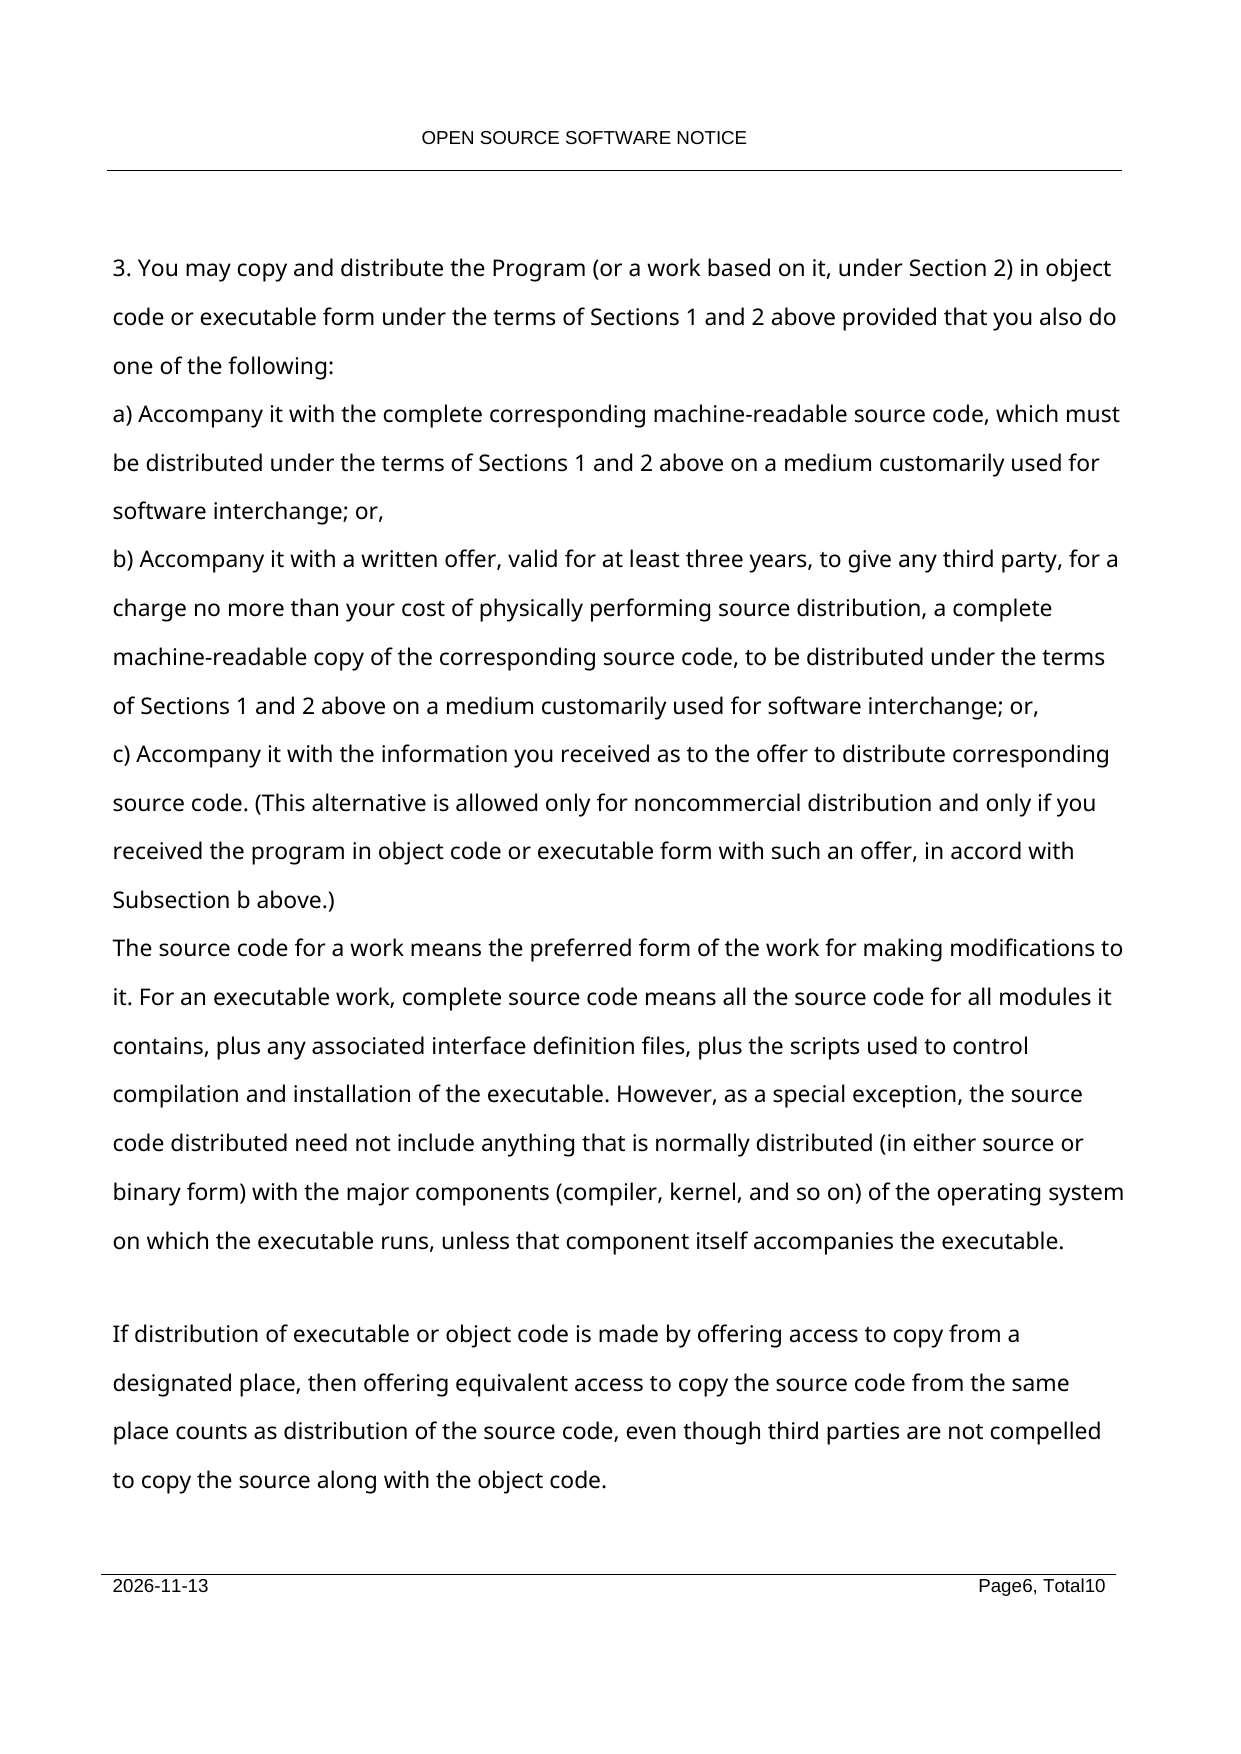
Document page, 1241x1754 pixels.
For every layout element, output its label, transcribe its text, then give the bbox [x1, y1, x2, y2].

text a) Accompany it with the complete corresponding machine-readable source code, which must be distributed under the terms of Sections 1 and 2 above on a medium customarily used for software interchange; or, [112, 397, 1128, 527]
text c) Accompany it with the information you received as to the offer to distribute corresponding source code. (This alternative is allowed only for noncommercial distribution and only if you received the program in object code or executable form with such an offer, in accord with Subsection b above.) [112, 737, 1128, 916]
text b) Accompany it with a written offer, valid for at least three years, to give any third party, for a charge no more than your cost of physically performing source distribution, a complete machine-readable copy of the corresponding source code, to be distributed under the terms of Sections 1 and 2 above on a medium customarily used for software interchange; or, [112, 543, 1128, 721]
text If distribution of executable or object code is made by offering access to copy from a designated place, then offering equivalent access to copy the source code from the same place counts as distribution of the source code, even though third parties are not compelled to copy the source along with the object code. [112, 1317, 1128, 1496]
text 3. You may copy and distribute the Program (or a work based on it, under Section 2) in object code or executable form under the terms of Sections 1 and 2 above provided that you also do one of the following: [112, 251, 1128, 381]
text The source code for a work means the preferred form of the work for making modifications to it. For an executable work, complete source code means all the source code for all modules it contains, plus any associated interface definition files, plus the scripts used to control compilation and installation of the executable. However, as a special exception, the source code distributed need not include anything that is normally distributed (in either source or binary form) with the major components (compiler, kernel, and so on) of the operating system on which the executable runs, unless that component itself accompanies the executable. [112, 931, 1128, 1256]
